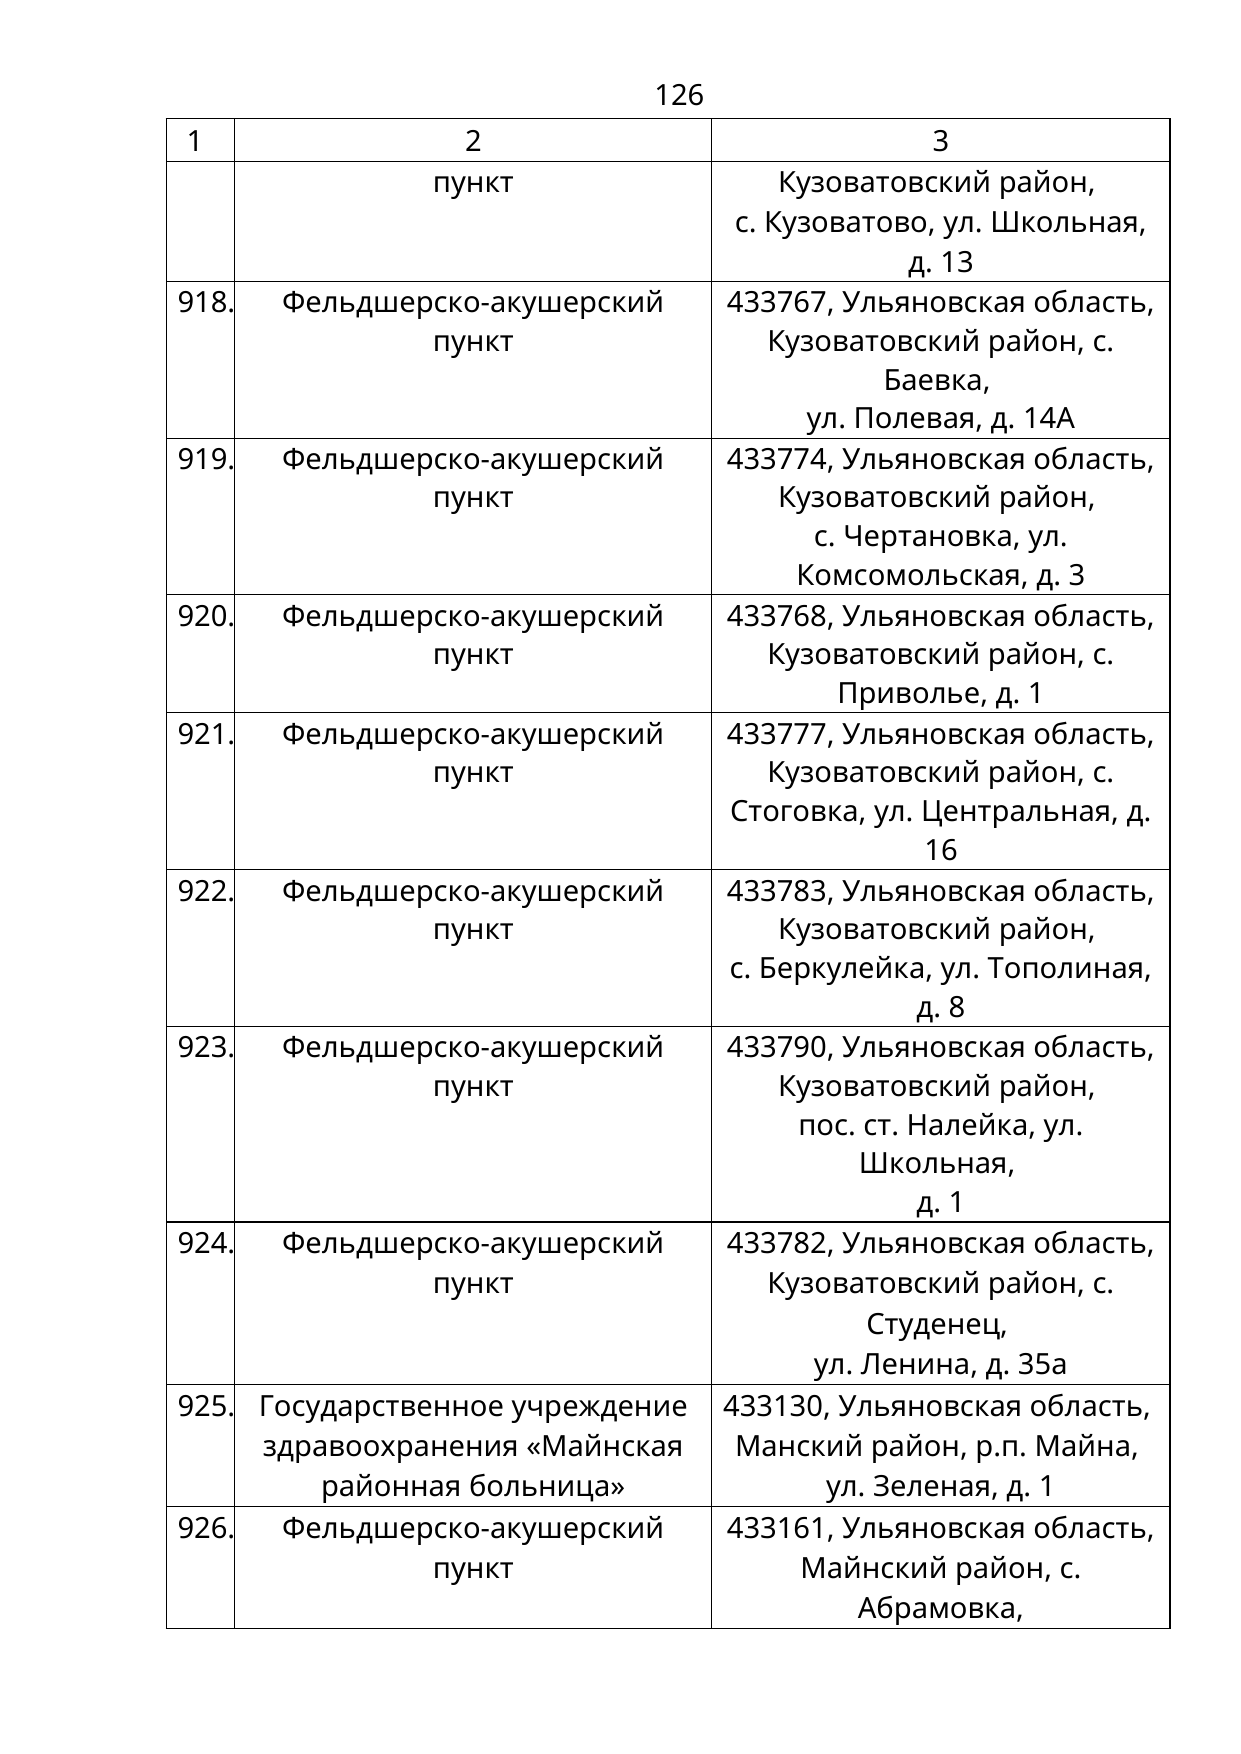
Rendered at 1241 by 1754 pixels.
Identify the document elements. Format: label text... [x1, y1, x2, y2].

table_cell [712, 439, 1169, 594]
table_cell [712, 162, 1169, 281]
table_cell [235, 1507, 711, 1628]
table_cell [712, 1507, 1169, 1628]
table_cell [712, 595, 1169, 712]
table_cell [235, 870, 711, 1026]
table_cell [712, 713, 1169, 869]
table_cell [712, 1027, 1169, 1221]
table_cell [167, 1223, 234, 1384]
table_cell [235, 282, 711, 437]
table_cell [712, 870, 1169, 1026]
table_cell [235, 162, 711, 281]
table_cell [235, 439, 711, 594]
table_header 3 [712, 119, 1169, 161]
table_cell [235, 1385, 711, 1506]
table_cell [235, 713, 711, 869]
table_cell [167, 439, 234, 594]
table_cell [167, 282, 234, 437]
table_header 1 [167, 119, 234, 161]
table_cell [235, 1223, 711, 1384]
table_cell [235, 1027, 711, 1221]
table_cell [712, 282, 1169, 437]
table_header 2 [235, 119, 711, 161]
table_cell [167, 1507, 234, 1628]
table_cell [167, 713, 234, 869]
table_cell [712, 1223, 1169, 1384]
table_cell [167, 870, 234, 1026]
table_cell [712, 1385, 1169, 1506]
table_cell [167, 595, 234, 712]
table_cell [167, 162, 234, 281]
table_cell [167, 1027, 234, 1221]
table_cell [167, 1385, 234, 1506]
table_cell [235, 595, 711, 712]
